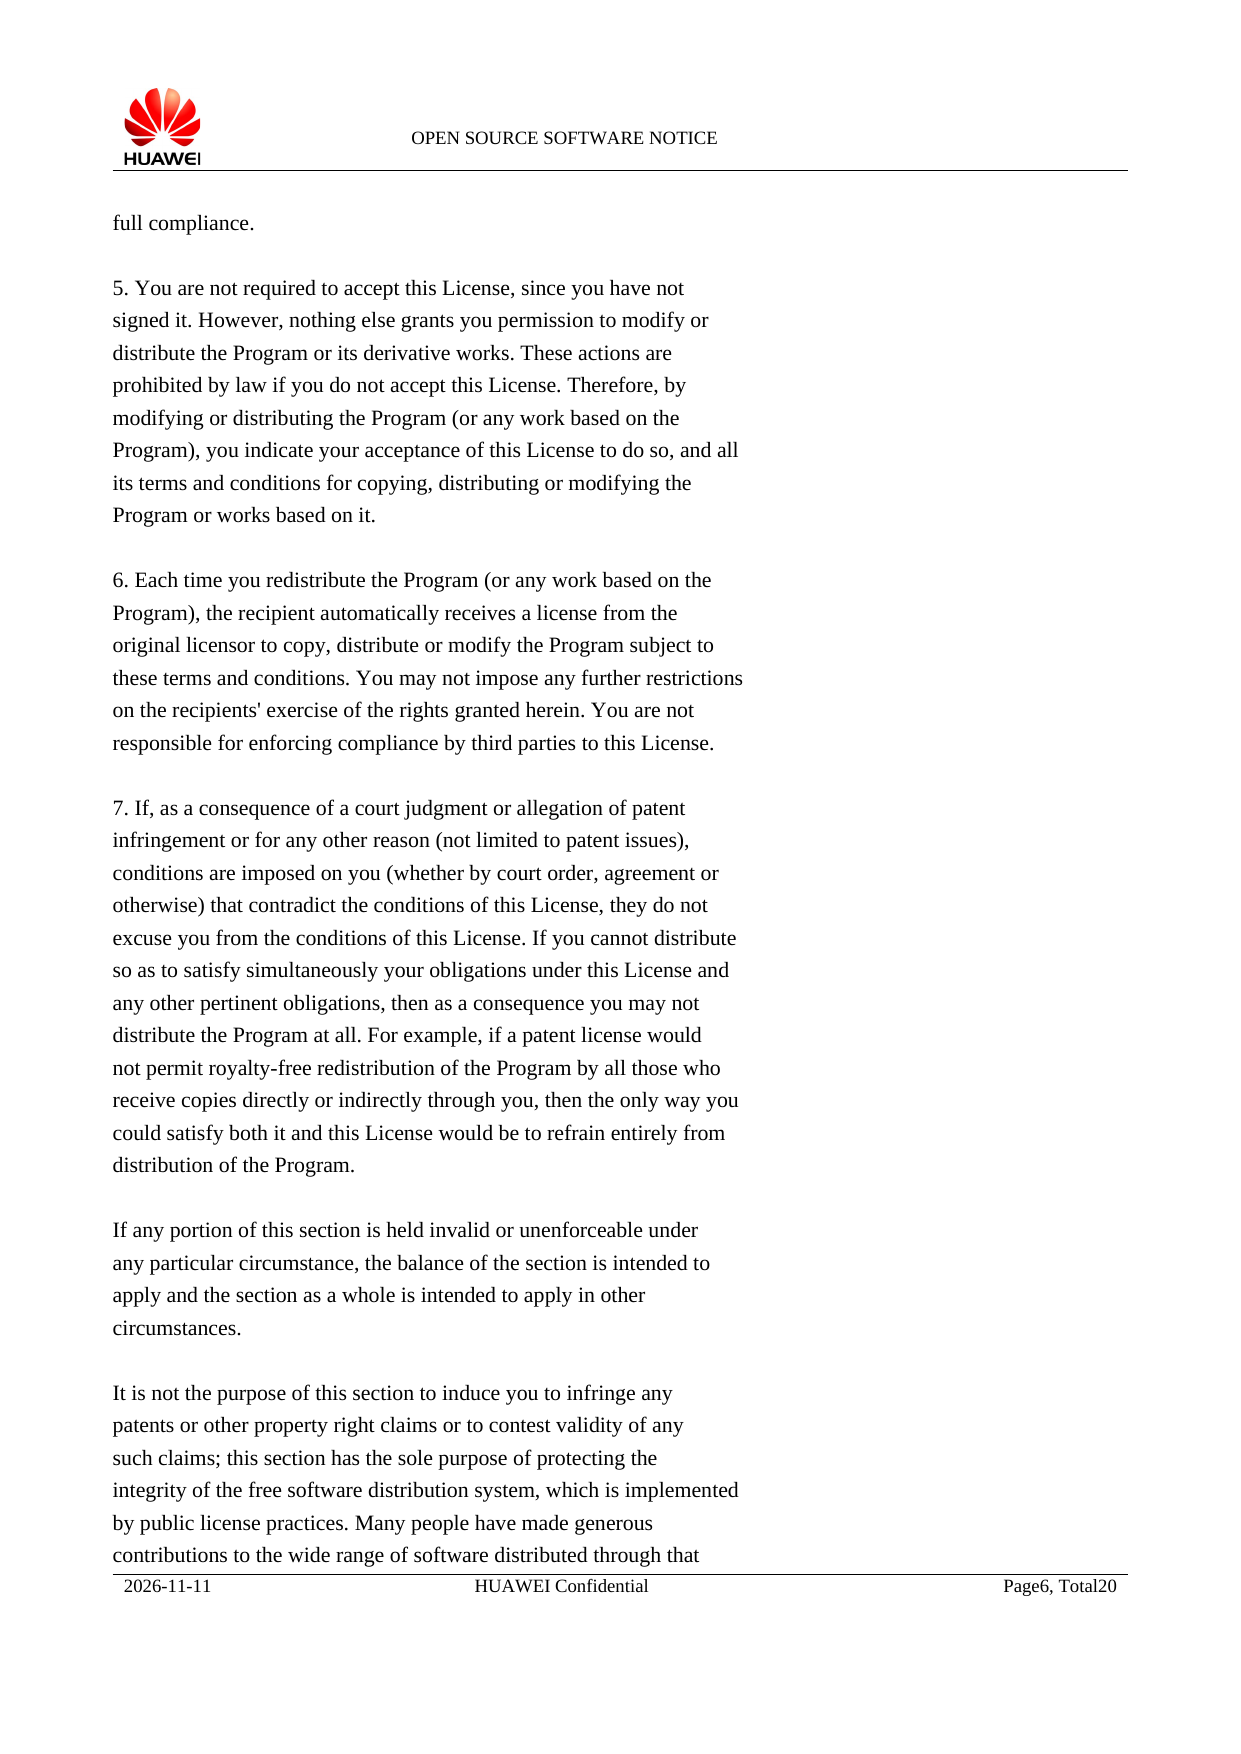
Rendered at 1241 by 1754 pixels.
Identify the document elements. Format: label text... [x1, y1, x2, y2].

text 5. You are not required to accept this License, since you have not [112, 271, 1128, 304]
text circumstances. [112, 1311, 1128, 1344]
text 6. Each time you redistribute the Program (or any work based on the [112, 564, 1128, 596]
text responsible for enforcing compliance by third parties to this License. [112, 726, 1128, 759]
text such claims; this section has the sole purpose of protecting the [112, 1441, 1128, 1474]
text so as to satisfy simultaneously your obligations under this License and [112, 954, 1128, 986]
text by public license practices. Many people have made generous [112, 1506, 1128, 1539]
text conditions are imposed on you (whether by court order, agreement or [112, 856, 1128, 889]
text receive copies directly or indirectly through you, then the only way you [112, 1084, 1128, 1116]
text these terms and conditions. You may not impose any further restrictions [112, 661, 1128, 694]
text excuse you from the conditions of this License. If you cannot distribute [112, 921, 1128, 954]
text contributions to the wide range of software distributed through that [112, 1539, 1128, 1571]
text It is not the purpose of this section to induce you to infringe any [112, 1376, 1128, 1409]
text distribution of the Program. [112, 1149, 1128, 1181]
text distribute the Program or its derivative works. These actions are [112, 336, 1128, 369]
text Program), you indicate your acceptance of this License to do so, and all [112, 434, 1128, 466]
text prohibited by law if you do not accept this License. Therefore, by [112, 369, 1128, 401]
text otherwise) that contradict the conditions of this License, they do not [112, 889, 1128, 921]
text apply and the section as a whole is intended to apply in other [112, 1279, 1128, 1311]
text original licensor to copy, distribute or modify the Program subject to [112, 629, 1128, 661]
text could satisfy both it and this License would be to refrain entirely from [112, 1116, 1128, 1149]
text not permit royalty-free redistribution of the Program by all those who [112, 1051, 1128, 1084]
text Program), the recipient automatically receives a license from the [112, 596, 1128, 629]
picture [124, 88, 201, 165]
text patents or other property right claims or to contest validity of any [112, 1409, 1128, 1441]
text 7. If, as a consequence of a court judgment or allegation of patent [112, 791, 1128, 824]
text Program or works based on it. [112, 499, 1128, 531]
text modifying or distributing the Program (or any work based on the [112, 401, 1128, 434]
text signed it. However, nothing else grants you permission to modify or [112, 304, 1128, 336]
text infringement or for any other reason (not limited to patent issues), [112, 824, 1128, 856]
text any other pertinent obligations, then as a consequence you may not [112, 986, 1128, 1019]
text on the recipients' exercise of the rights granted herein. You are not [112, 694, 1128, 726]
text If any portion of this section is held invalid or unenforceable under [112, 1214, 1128, 1246]
text full compliance. [112, 206, 1128, 239]
text distribute the Program at all. For example, if a patent license would [112, 1019, 1128, 1051]
text integrity of the free software distribution system, which is implemented [112, 1474, 1128, 1506]
text its terms and conditions for copying, distributing or modifying the [112, 466, 1128, 499]
text any particular circumstance, the balance of the section is intended to [112, 1246, 1128, 1279]
